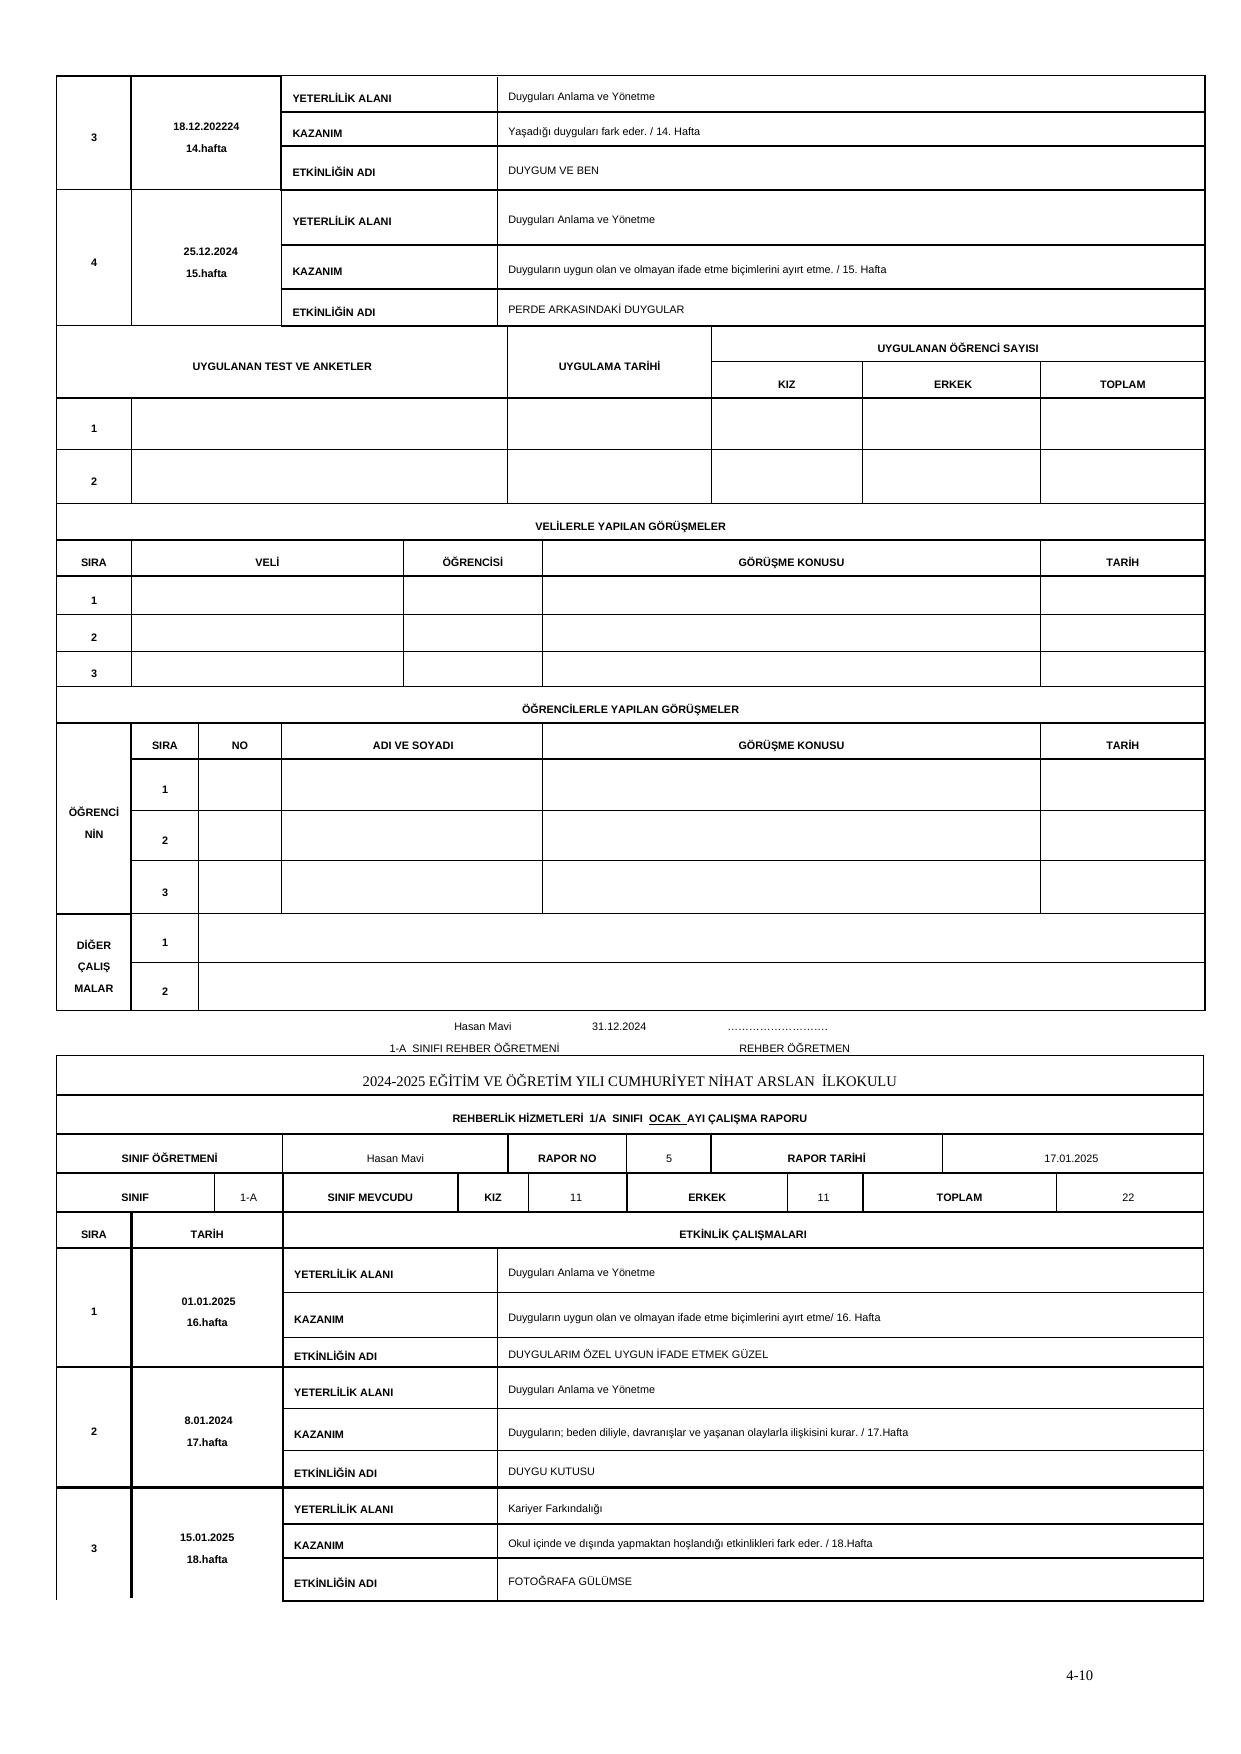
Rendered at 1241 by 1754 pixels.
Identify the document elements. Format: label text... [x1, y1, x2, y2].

table_cell 3 [57, 77, 130, 188]
table_cell [132, 577, 403, 614]
table_cell TARİH [1041, 541, 1204, 575]
table_cell 2 [57, 615, 131, 651]
table_cell ÖĞRENCİLERLE YAPILAN GÖRÜŞMELER [57, 687, 1204, 722]
table_cell [1041, 450, 1204, 503]
table_cell 3 [57, 652, 131, 686]
table_cell KAZANIM [282, 246, 497, 288]
table_cell [543, 811, 1040, 860]
table_cell PERDE ARKASINDAKİ DUYGULAR [498, 290, 1204, 325]
table_cell 3 [132, 861, 198, 913]
table_cell VELİ [132, 541, 403, 575]
table_cell [132, 652, 403, 686]
table_cell TOPLAM [1041, 362, 1204, 397]
table_cell [199, 963, 1204, 1010]
table_cell [543, 615, 1040, 651]
table_cell [1041, 811, 1204, 860]
table_cell [132, 615, 403, 651]
table_cell 2 [57, 450, 131, 503]
table_cell [508, 450, 711, 503]
table_cell [404, 652, 542, 686]
table_cell [199, 811, 281, 860]
table_cell 1 [132, 914, 198, 962]
table_cell [863, 450, 1040, 503]
table_cell [863, 399, 1040, 448]
table_cell Duyguları Anlama ve Yönetme [498, 191, 1204, 244]
table_cell [199, 861, 281, 913]
table_cell ETKİNLİĞİN ADI [282, 290, 497, 325]
table_cell TARİH [1041, 724, 1204, 758]
table_cell UYGULAMA TARİHİ [508, 327, 711, 397]
table_cell KAZANIM [282, 113, 497, 145]
table_cell Duyguları Anlama ve Yönetme [497, 76, 1204, 111]
table_cell [404, 577, 542, 614]
table_cell DUYGUM VE BEN [498, 147, 1204, 188]
table_cell [1041, 861, 1204, 913]
table_cell [1041, 399, 1204, 448]
table_cell UYGULANAN TEST VE ANKETLER [57, 326, 507, 397]
table_cell [543, 577, 1040, 614]
table_cell SIRA [57, 541, 131, 575]
table_cell [1041, 760, 1204, 809]
table_cell [132, 399, 507, 448]
table_cell [199, 914, 1204, 962]
table_cell VELİLERLE YAPILAN GÖRÜŞMELER [57, 504, 1204, 539]
table_cell 18.12.202224 14.hafta [132, 77, 280, 188]
table_cell 1 [57, 577, 131, 614]
table_cell [1041, 615, 1204, 651]
table_cell [712, 399, 862, 448]
table_cell [282, 760, 542, 809]
table_cell 4 [57, 190, 131, 325]
table_cell [543, 652, 1040, 686]
table_cell 2 [132, 811, 198, 860]
table_cell NO [199, 724, 281, 758]
table_cell [508, 399, 711, 448]
table_cell SIRA [132, 724, 198, 758]
table_cell Yaşadığı duyguları fark eder. / 14. Hafta [498, 113, 1204, 145]
table_cell ETKİNLİĞİN ADI [282, 147, 497, 188]
table_cell 2 [132, 963, 198, 1010]
table_cell [1041, 577, 1204, 614]
text Hasan Mavi 31.12.2024 ………………………. [147, 1011, 1093, 1033]
table_cell UYGULANAN ÖĞRENCİ SAYISI [712, 327, 1204, 361]
table_cell DİĞER ÇALIŞ MALAR [57, 915, 130, 1010]
table_cell [1041, 652, 1204, 686]
table_cell ÖĞRENCİSİ [404, 541, 542, 575]
table_cell ÖĞRENCİNİN [57, 724, 130, 913]
text 1-A SINIFI REHBER ÖĞRETMENİ REHBER ÖĞRETMEN [147, 1033, 1093, 1054]
table_cell [282, 861, 542, 913]
table_cell [543, 861, 1040, 913]
table_cell YETERLİLİK ALANI [282, 191, 497, 244]
table_cell Duyguların uygun olan ve olmayan ifade etme biçimlerini ayırt etme. / 15. Hafta [498, 246, 1204, 288]
table_cell KIZ [712, 362, 862, 397]
table_cell GÖRÜŞME KONUSU [543, 541, 1040, 575]
table_cell [712, 450, 862, 503]
table_cell GÖRÜŞME KONUSU [543, 724, 1040, 758]
table_cell ERKEK [863, 362, 1040, 397]
table_cell [543, 760, 1040, 809]
table_cell 25.12.2024 15.hafta [132, 190, 281, 325]
table_cell [132, 450, 507, 503]
table_cell 1 [57, 399, 131, 448]
table_cell [404, 615, 542, 651]
table_cell YETERLİLİK ALANI [282, 76, 497, 111]
table_cell ADI VE SOYADI [282, 724, 542, 758]
table_cell [199, 760, 281, 809]
table_cell 1 [132, 760, 198, 809]
table_cell [282, 811, 542, 860]
